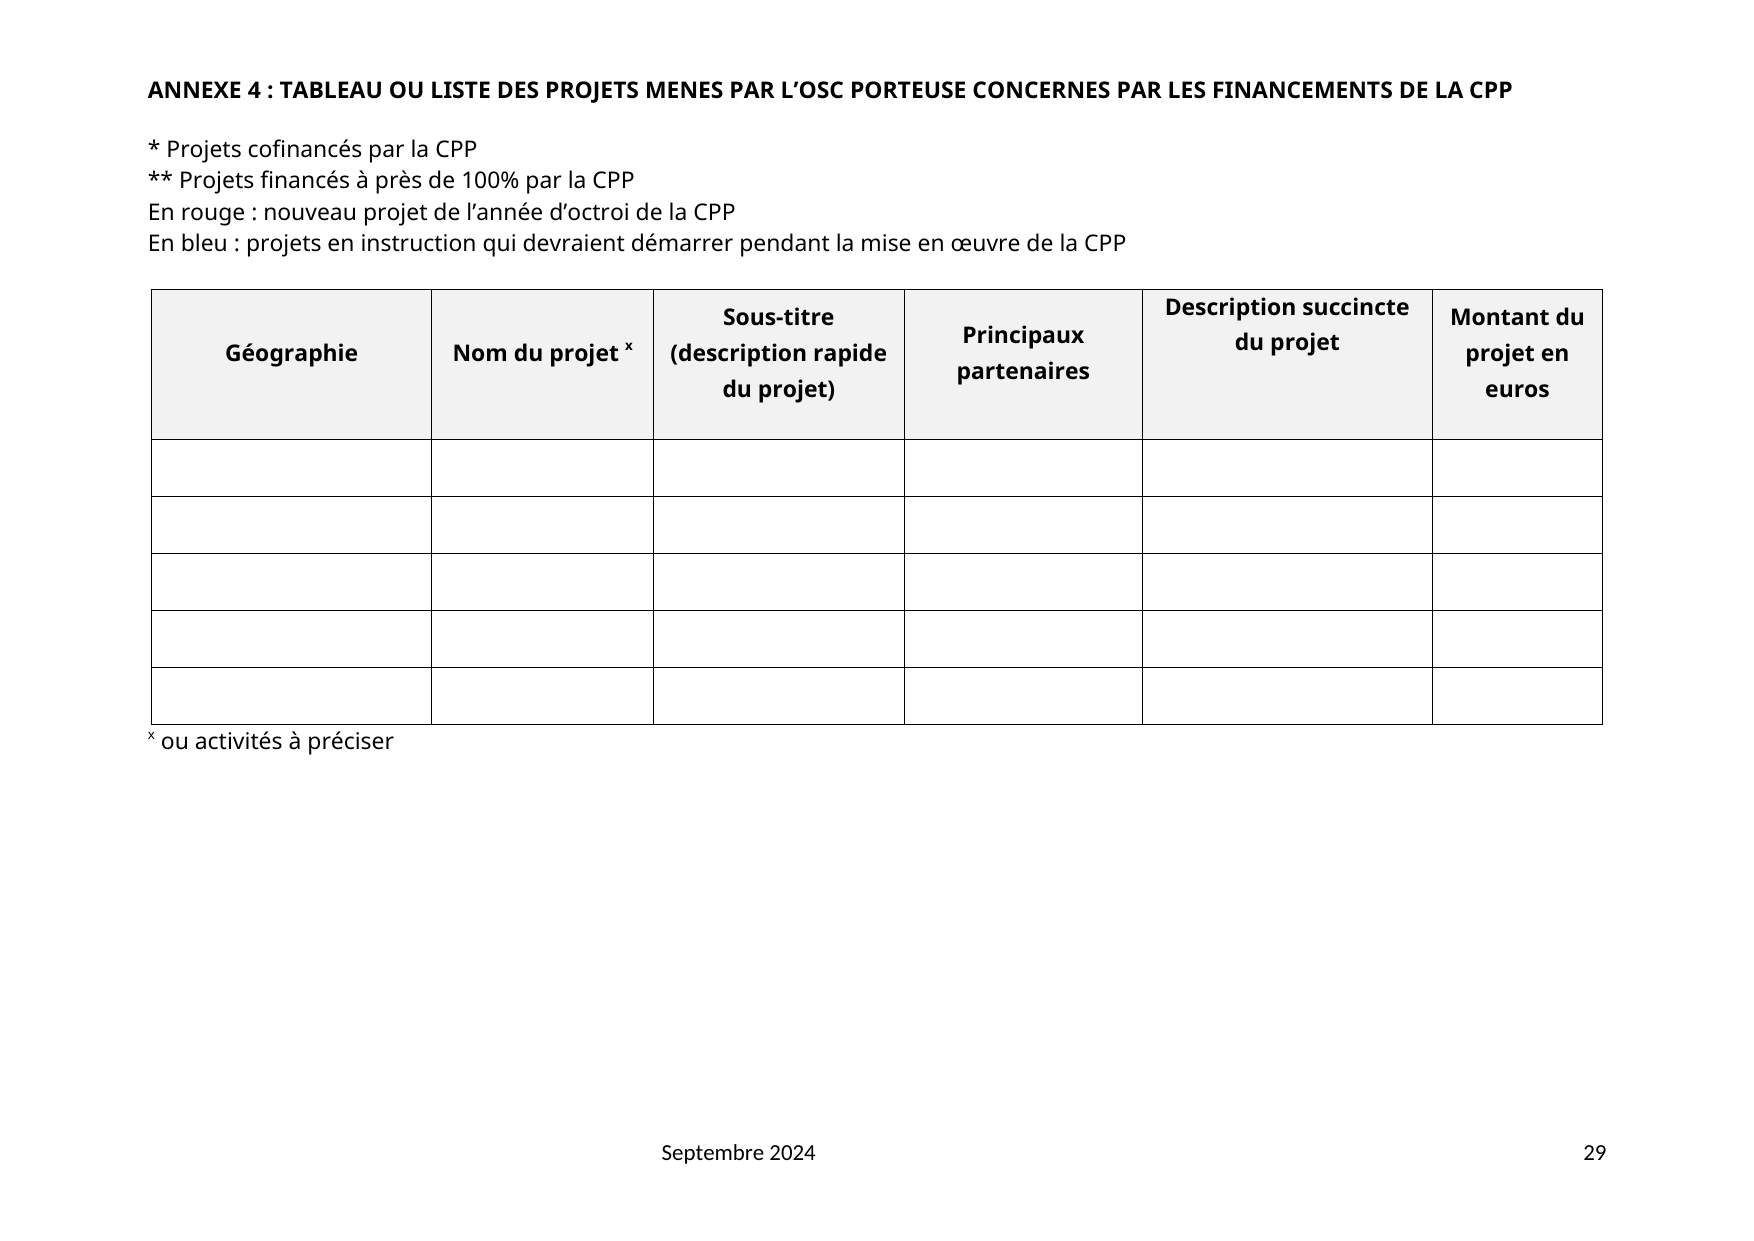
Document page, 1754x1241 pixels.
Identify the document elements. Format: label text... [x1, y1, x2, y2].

text ** Projets financés à près de 100% par la CPP [148, 164, 1606, 196]
table_cell [1143, 554, 1432, 610]
text Annexe 4 : TABLEAU OU LISTE DES PROJETS MENES PAR L’OSC PORTEUSE CONCERNES par les financements de la CPP [148, 74, 1606, 105]
table_cell [1433, 440, 1602, 496]
table_cell [152, 440, 431, 496]
table_header Sous-titre (description rapide du projet) [654, 290, 904, 439]
table_cell [905, 611, 1142, 667]
table_header Principaux partenaires [905, 290, 1142, 439]
table_header Montant du projet en euros [1433, 290, 1602, 439]
table_header Géographie [152, 290, 431, 439]
text En rouge : nouveau projet de l’année d’octroi de la CPP [148, 196, 1606, 227]
table_cell [654, 668, 904, 724]
text * Projets cofinancés par la CPP [148, 133, 1606, 164]
table_cell [432, 668, 653, 724]
table_cell [152, 611, 431, 667]
table_cell [432, 497, 653, 553]
table_cell [905, 497, 1142, 553]
text x ou activités à préciser [148, 725, 1606, 756]
table_cell [1433, 611, 1602, 667]
table_cell [1433, 554, 1602, 610]
table_cell [1143, 440, 1432, 496]
table_cell [654, 554, 904, 610]
table_cell [905, 440, 1142, 496]
table_cell [1433, 668, 1602, 724]
table_cell [905, 554, 1142, 610]
table_cell [654, 611, 904, 667]
table_cell [654, 440, 904, 496]
table_cell [152, 668, 431, 724]
text En bleu : projets en instruction qui devraient démarrer pendant la mise en œuvre de la CPP [148, 227, 1606, 258]
table_header Description succincte du projet [1143, 290, 1432, 439]
table_cell [432, 440, 653, 496]
table_cell [1433, 497, 1602, 553]
table_header Nom du projet x [432, 290, 653, 439]
table_cell [432, 554, 653, 610]
table_cell [432, 611, 653, 667]
table_cell [654, 497, 904, 553]
table_cell [1143, 497, 1432, 553]
table_cell [152, 554, 431, 610]
table_cell [1143, 611, 1432, 667]
table_cell [152, 497, 431, 553]
table_cell [905, 668, 1142, 724]
table_cell [1143, 668, 1432, 724]
